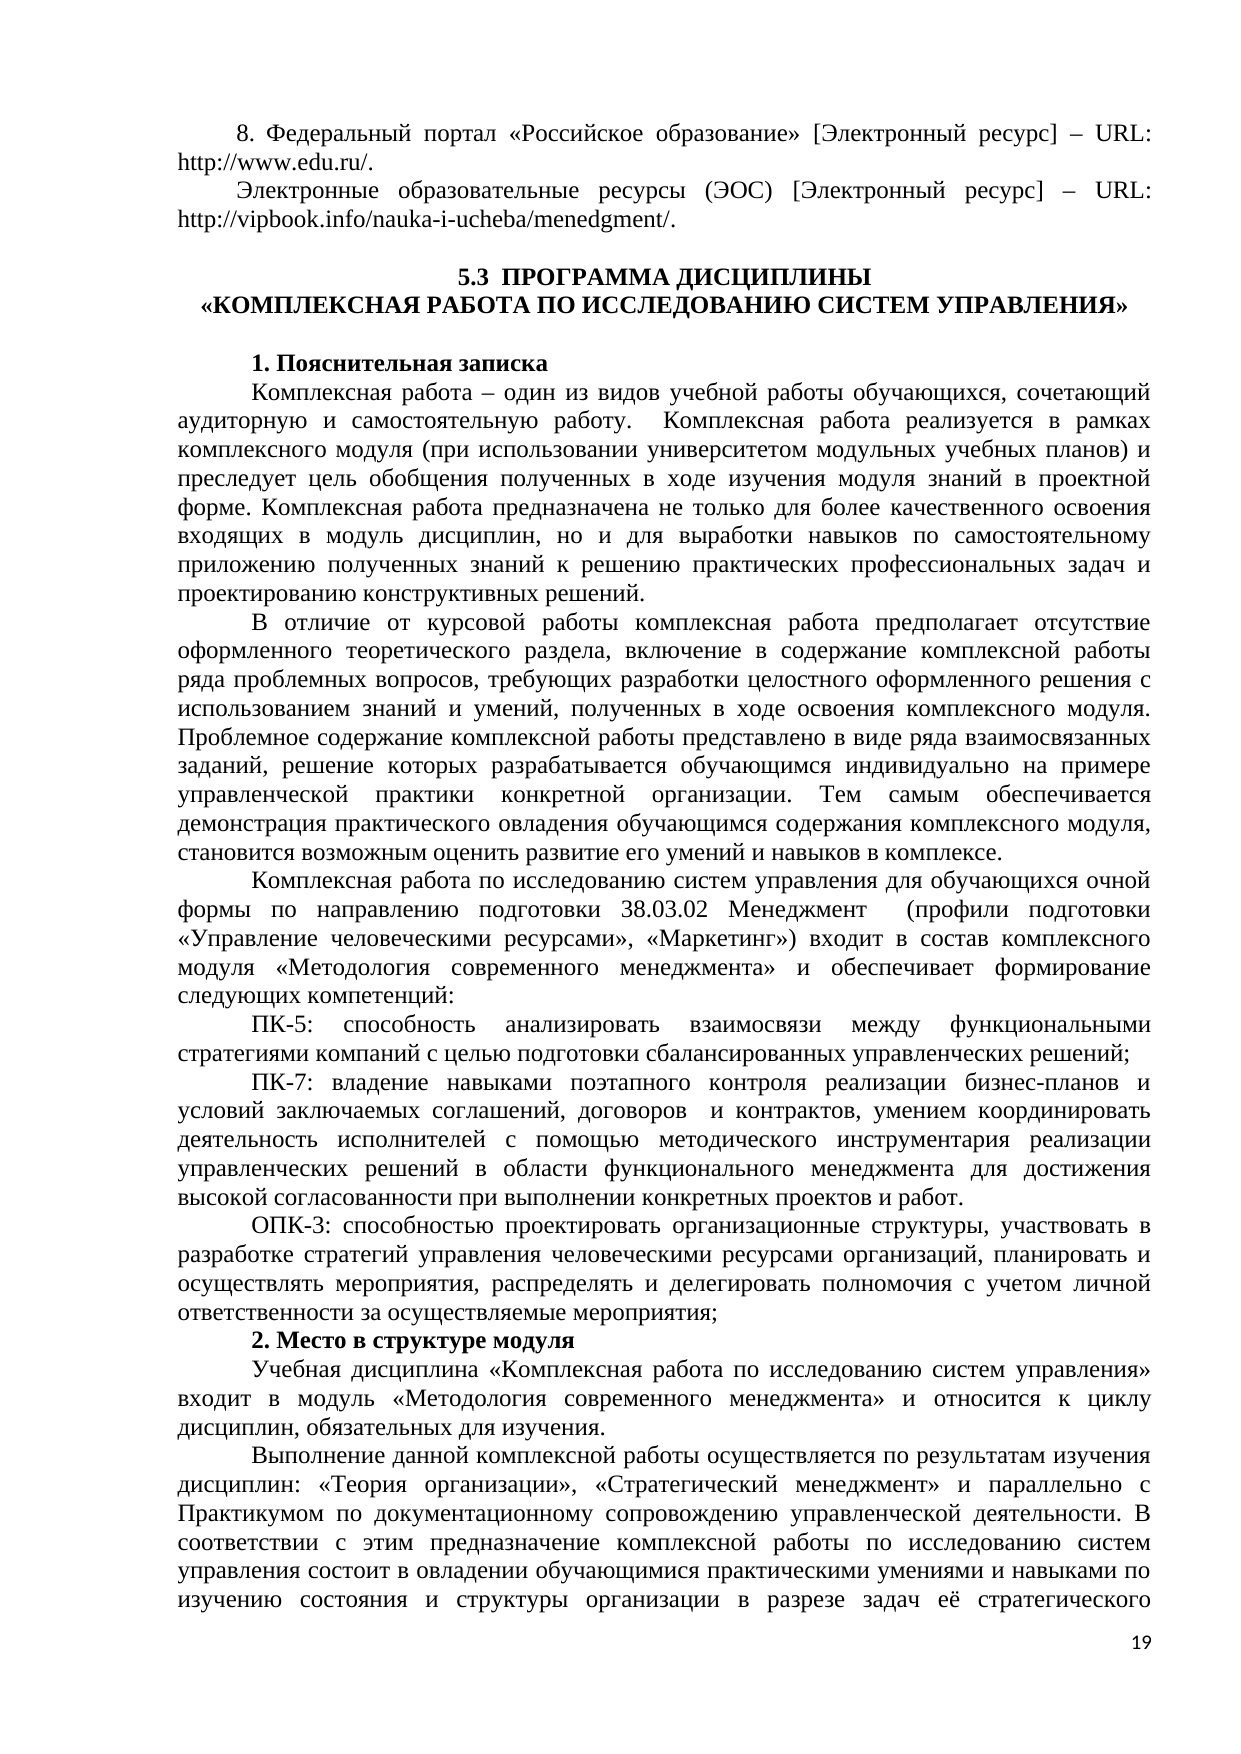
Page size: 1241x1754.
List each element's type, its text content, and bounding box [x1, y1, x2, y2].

text Комплексная работа – один из видов учебной работы обучающихся, сочетающий аудиторную и самостоятельную работу. Комплексная работа реализуется в рамках комплексного модуля (при использовании университетом модульных учебных планов) и преследует цель обобщения полученных в ходе изучения модуля знаний в проектной форме. Комплексная работа предназначена не только для более качественного освоения входящих в модуль дисциплин, но и для выработки навыков по самостоятельному приложению полученных знаний к решению практических профессиональных задач и проектированию конструктивных решений. [177, 377, 1152, 607]
text Электронные образовательные ресурсы (ЭОС) [Электронный ресурс] – URL: http://vipbook.info/nauka-i-ucheba/menedgment/. [177, 176, 1152, 233]
text ОПК-3: способностью проектировать организационные структуры, участвовать в разработке стратегий управления человеческими ресурсами организаций, планировать и осуществлять мероприятия, распределять и делегировать полномочия с учетом личной ответственности за осуществляемые мероприятия; [177, 1211, 1152, 1326]
text ПК-5: способность анализировать взаимосвязи между функциональными стратегиями компаний с целью подготовки сбалансированных управленческих решений; [177, 1009, 1152, 1067]
text 5.3 ПРОГРАММА ДИСЦИПЛИНЫ [177, 262, 1152, 291]
text 1. Пояснительная записка [177, 348, 1152, 377]
text ПК-7: владение навыками поэтапного контроля реализации бизнес-планов и условий заключаемых соглашений, договоров и контрактов, умением координировать деятельность исполнителей с помощью методического инструментария реализации управленческих решений в области функционального менеджмента для достижения высокой согласованности при выполнении конкретных проектов и работ. [177, 1067, 1152, 1211]
text В отличие от курсовой работы комплексная работа предполагает отсутствие оформленного теоретического раздела, включение в содержание комплексной работы ряда проблемных вопросов, требующих разработки целостного оформленного решения с использованием знаний и умений, полученных в ходе освоения комплексного модуля. Проблемное содержание комплексной работы представлено в виде ряда взаимосвязанных заданий, решение которых разрабатывается обучающимся индивидуально на примере управленческой практики конкретной организации. Тем самым обеспечивается демонстрация практического овладения обучающимся содержания комплексного модуля, становится возможным оценить развитие его умений и навыков в комплексе. [177, 607, 1152, 866]
text 2. Место в структуре модуля [177, 1326, 1152, 1354]
list Федеральный портал «Российское образование» [Электронный ресурс] – URL: http://www.edu.ru/. [177, 118, 1152, 176]
text Комплексная работа по исследованию систем управления для обучающихся очной формы по направлению подготовки 38.03.02 Менеджмент (профили подготовки «Управление человеческими ресурсами», «Маркетинг») входит в состав комплексного модуля «Методология современного менеджмента» и обеспечивает формирование следующих компетенций: [177, 866, 1152, 1009]
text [177, 1441, 1152, 1613]
text Учебная дисциплина «Комплексная работа по исследованию систем управления» входит в модуль «Методология современного менеджмента» и относится к циклу дисциплин, обязательных для изучения. [177, 1354, 1152, 1441]
text «КОМПЛЕКСНАЯ РАБОТА ПО ИССЛЕДОВАНИЮ СИСТЕМ УПРАВЛЕНИЯ» [177, 291, 1152, 319]
